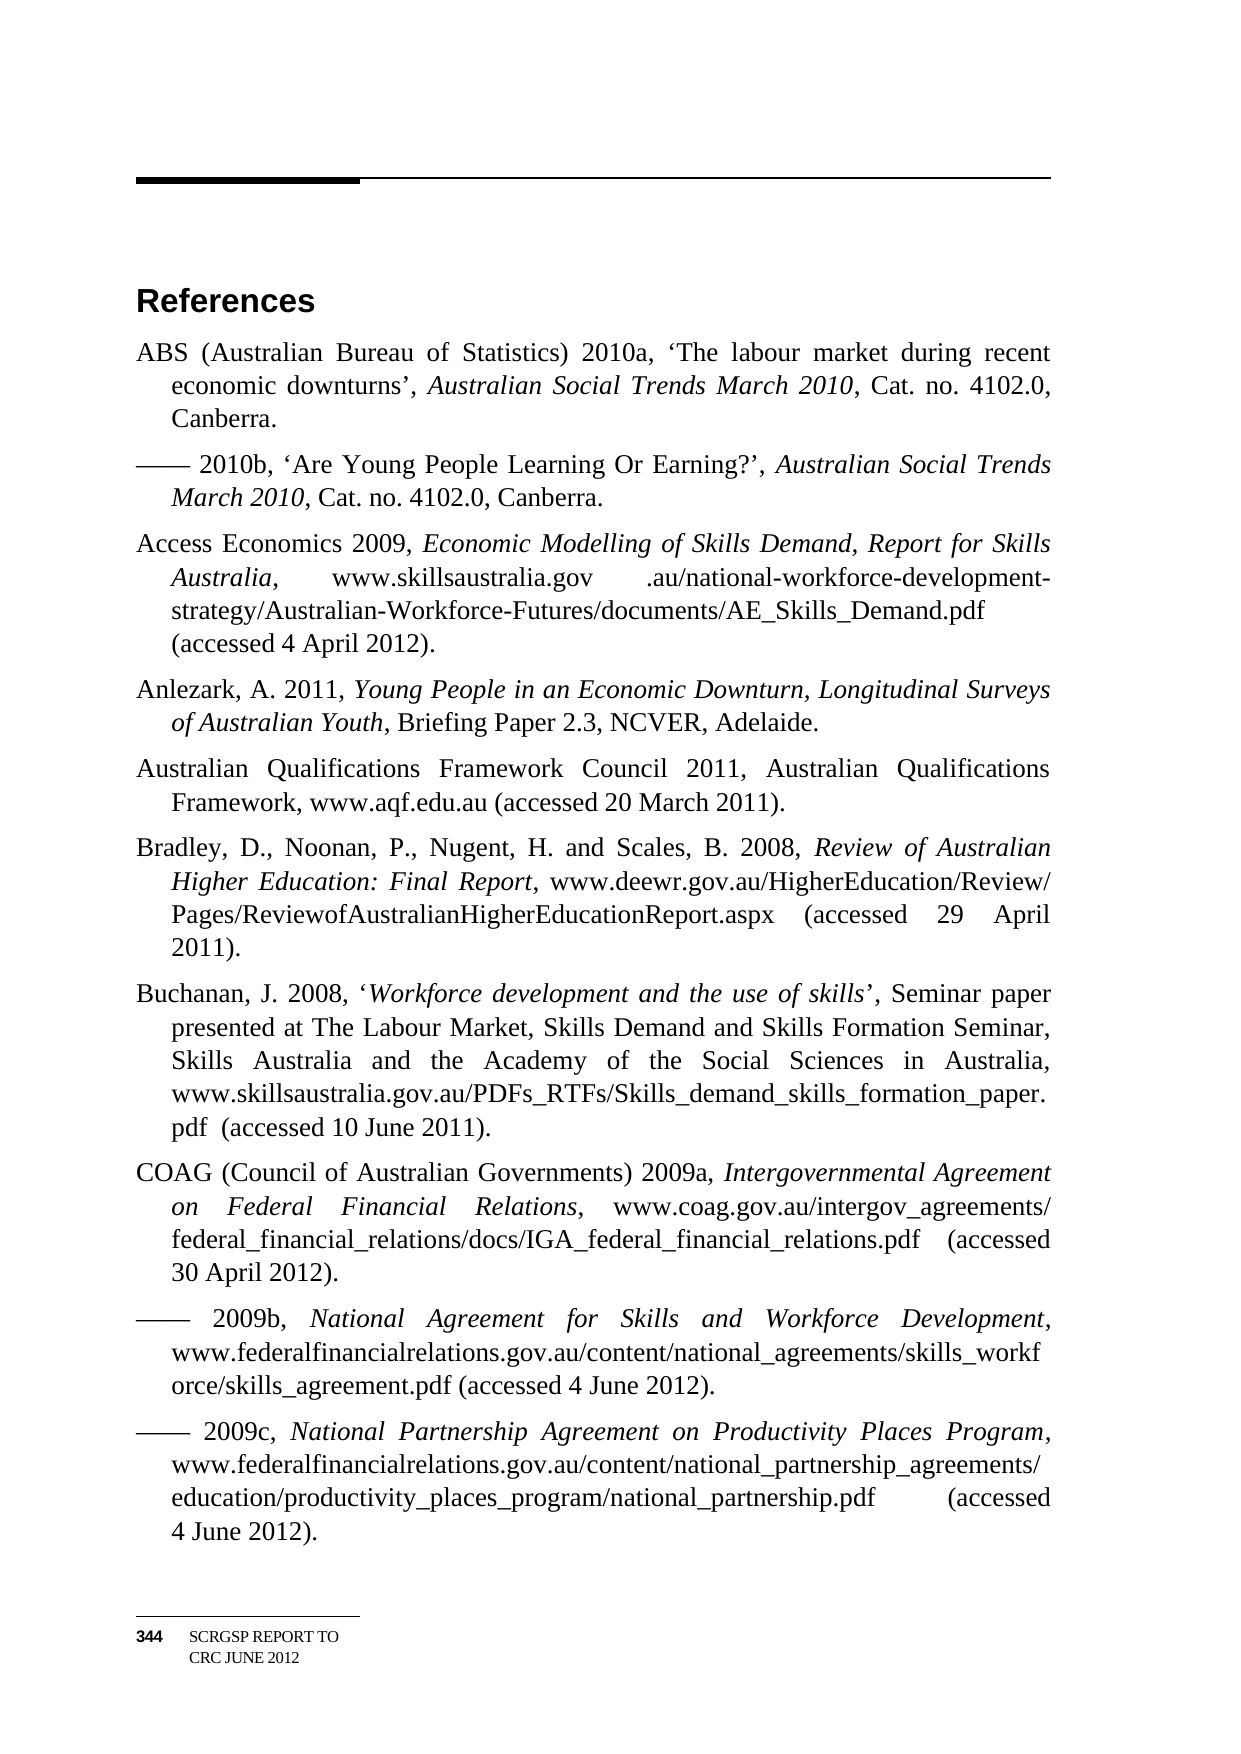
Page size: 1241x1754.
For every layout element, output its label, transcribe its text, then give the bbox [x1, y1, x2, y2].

text ABS (Australian Bureau of Statistics) 2010a, ‘The labour market during recent economic downturns’, Australian Social Trends March 2010, Cat. no. 4102.0, Canberra. [136, 333, 1051, 433]
text Buchanan, J. 2008, ‘Workforce development and the use of skills’, Seminar paper presented at The Labour Market, Skills Demand and Skills Formation Seminar, Skills Australia and the Academy of the Social Sciences in Australia, www.skillsaustralia.gov.au/PDFs_RTFs/Skills_demand_skills_formation_paper.pdf (accessed 10 June 2011). [136, 975, 1051, 1142]
text Access Economics 2009, Economic Modelling of Skills Demand, Report for Skills Australia, www.skillsaustralia.gov .au/national-workforce-development-strategy/Australian-Workforce-Futures/documents/AE_Skills_Demand.pdf (accessed 4 April 2012). [136, 525, 1051, 658]
text Anlezark, A. 2011, Young People in an Economic Downturn, Longitudinal Surveys of Australian Youth, Briefing Paper 2.3, NCVER, Adelaide. [136, 671, 1051, 738]
text Bradley, D., Noonan, P., Nugent, H. and Scales, B. 2008, Review of Australian Higher Education: Final Report, www.deewr.gov.au/HigherEducation/Review/ Pages/ReviewofAustralianHigherEducationReport.aspx (accessed 29 April 2011). [136, 829, 1051, 963]
text COAG (Council of Australian Governments) 2009a, Intergovernmental Agreement on Federal Financial Relations, www.coag.gov.au/intergov_agreements/ federal_financial_relations/docs/IGA_federal_financial_relations.pdf (accessed 30 April 2012). [136, 1154, 1051, 1288]
text —— 2009b, National Agreement for Skills and Workforce Development, www.federalfinancialrelations.gov.au/content/national_agreements/skills_workforce/skills_agreement.pdf (accessed 4 June 2012). [136, 1300, 1051, 1400]
text —— 2010b, ‘Are Young People Learning Or Earning?’, Australian Social Trends March 2010, Cat. no. 4102.0, Canberra. [136, 446, 1051, 513]
text Australian Qualifications Framework Council 2011, Australian Qualifications Framework, www.aqf.edu.au (accessed 20 March 2011). [136, 750, 1051, 817]
subtitle References [136, 279, 1051, 321]
text —— 2009c, National Partnership Agreement on Productivity Places Program, www.federalfinancialrelations.gov.au/content/national_partnership_agreements/education/productivity_places_program/national_partnership.pdf (accessed 4 June 2012). [136, 1413, 1051, 1546]
